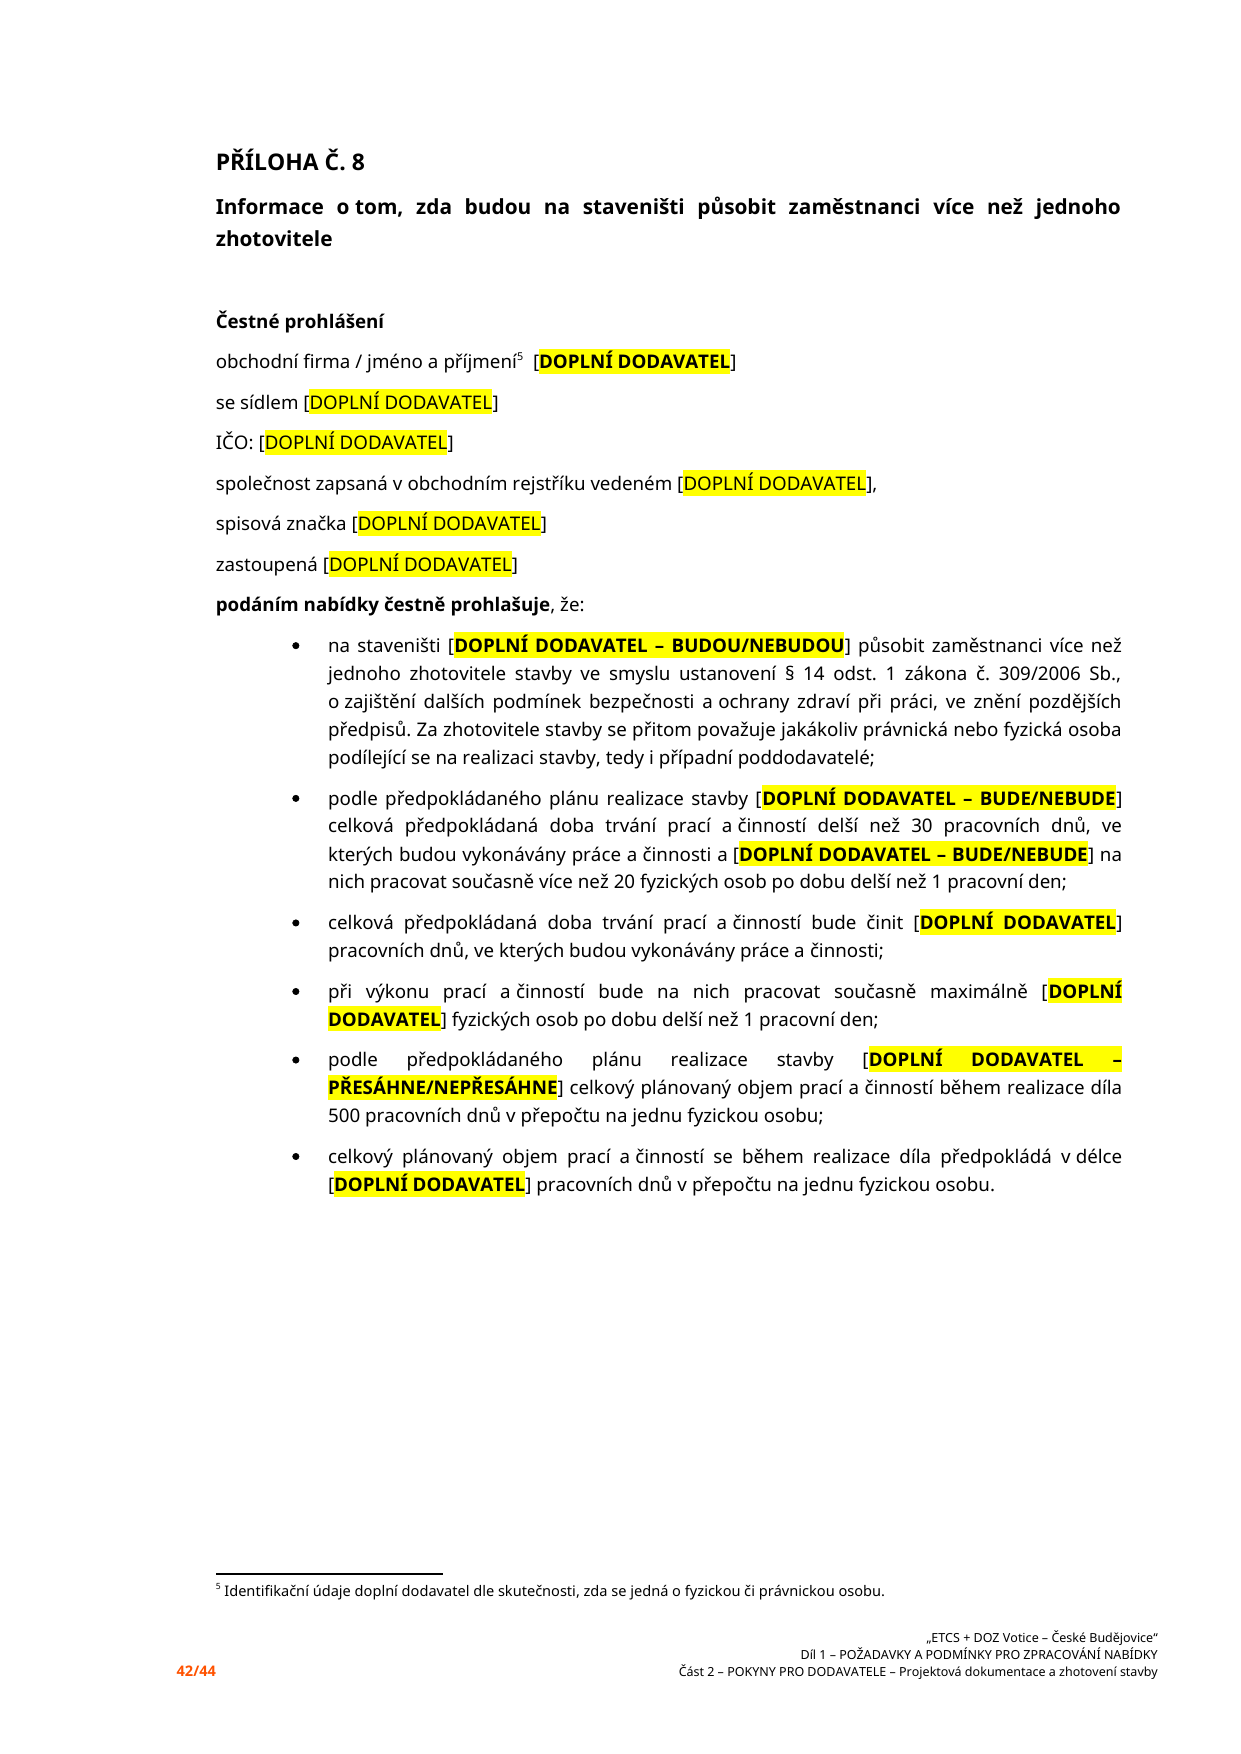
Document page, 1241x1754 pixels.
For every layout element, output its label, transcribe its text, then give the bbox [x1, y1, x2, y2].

text zastoupená [DOPLNÍ DODAVATEL] [512, 551, 1122, 577]
text Informace o tom, zda budou na staveništi působit zaměstnanci více než jednoho zhotovitele [216, 192, 1122, 252]
text podle předpokládaného plánu realizace stavby [DOPLNÍ DODAVATEL – BUDE/NEBUDE] celková předpokládaná doba trvání prací a činností delší než 30 pracovních dnů, ve kterých budou vykonávány práce a činnosti a [DOPLNÍ DODAVATEL – BUDE/NEBUDE] na nich pracovat současně více než 20 fyzických osob po dobu delší než 1 pracovní den; [292, 785, 1122, 894]
text při výkonu prací a činností bude na nich pracovat současně maximálně [DOPLNÍ DODAVATEL] fyzických osob po dobu delší než 1 pracovní den; [292, 978, 1122, 1031]
text spisová značka [DOPLNÍ DODAVATEL] [541, 511, 1122, 536]
text na staveništi [DOPLNÍ DODAVATEL – BUDOU/NEBUDOU] působit zaměstnanci více než jednoho zhotovitele stavby ve smyslu ustanovení § 14 odst. 1 zákona č. 309/2006 Sb., o zajištění dalších podmínek bezpečnosti a ochrany zdraví při práci, ve znění pozdějších předpisů. Za zhotovitele stavby se přitom považuje jakákoliv právnická nebo fyzická osoba podílející se na realizaci stavby, tedy i případní poddodavatelé; [292, 632, 1122, 770]
text celkový plánovaný objem prací a činností se během realizace díla předpokládá v délce [DOPLNÍ DODAVATEL] pracovních dnů v přepočtu na jednu fyzickou osobu. [292, 1143, 1122, 1197]
text Příloha č. 8 [216, 146, 1122, 177]
text se sídlem [DOPLNÍ DODAVATEL] [492, 389, 1122, 414]
text se sídlem [DOPLNÍ DODAVATEL] [216, 389, 309, 414]
text celková předpokládaná doba trvání prací a činností bude činit [DOPLNÍ DODAVATEL] pracovních dnů, ve kterých budou vykonávány práce a činnosti; [292, 909, 1122, 963]
text podle předpokládaného plánu realizace stavby [DOPLNÍ DODAVATEL – PŘESÁHNE/NEPŘESÁHNE] celkový plánovaný objem prací a činností během realizace díla 500 pracovních dnů v přepočtu na jednu fyzickou osobu; [292, 1046, 1122, 1128]
text společnost zapsaná v obchodním rejstříku vedeném [DOPLNÍ DODAVATEL], [216, 470, 683, 496]
text Čestné prohlášení [216, 308, 1122, 333]
text IČO: [DOPLNÍ DODAVATEL] [216, 429, 1122, 455]
text společnost zapsaná v obchodním rejstříku vedeném [DOPLNÍ DODAVATEL], [866, 470, 1122, 496]
text obchodní firma / jméno a příjmení [DOPLNÍ DODAVATEL] [216, 348, 1122, 374]
text podáním nabídky čestně prohlašuje, že: [216, 592, 1122, 617]
text spisová značka [DOPLNÍ DODAVATEL] [216, 511, 358, 536]
text zastoupená [DOPLNÍ DODAVATEL] [216, 551, 329, 577]
